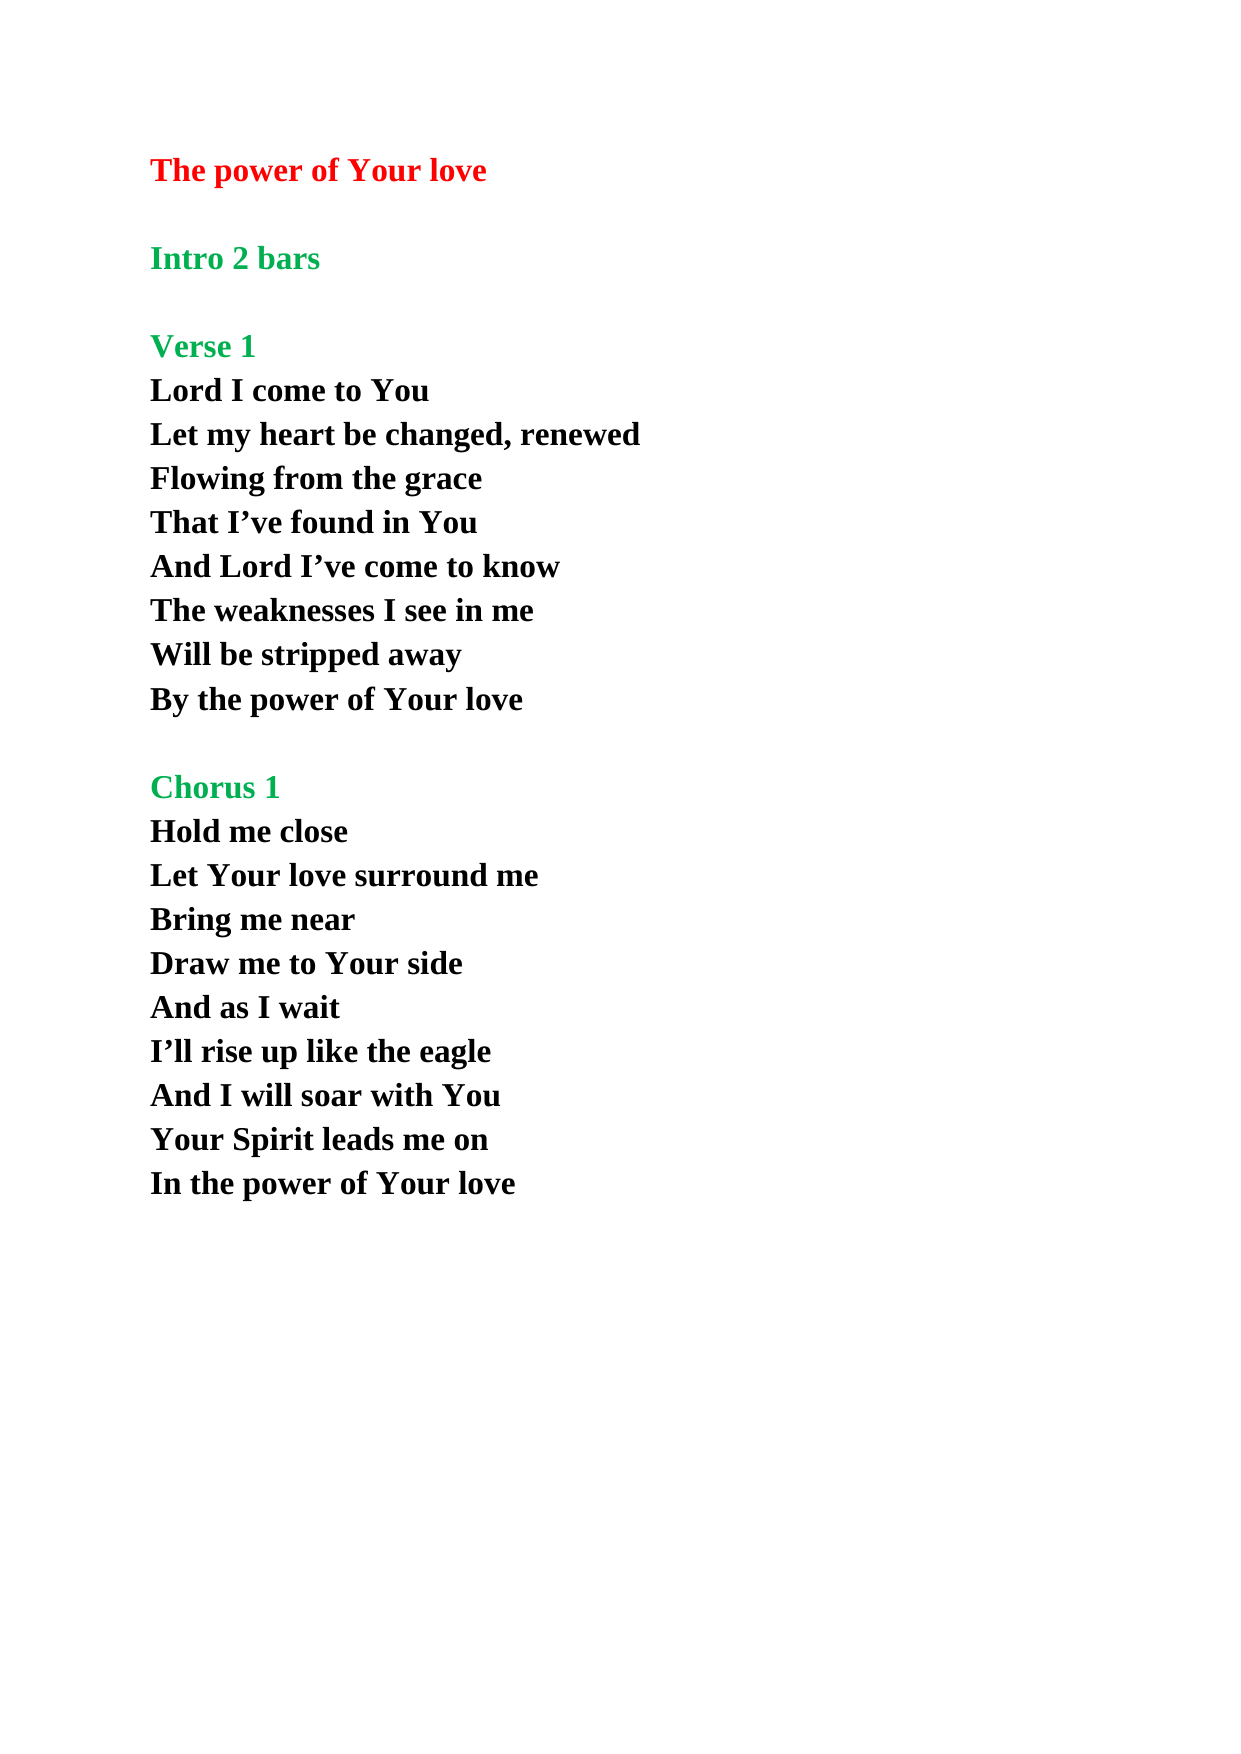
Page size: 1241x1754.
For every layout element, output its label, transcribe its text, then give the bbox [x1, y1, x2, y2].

text Hold me close Let Your love surround me Bring me near Draw me to Your side And as I wait I’ll rise up like the eagle And I will soar with You Your Spirit leads me on In the power of Your love [150, 811, 1090, 1278]
text Intro 2 bars [150, 238, 1090, 276]
text The power of Your love [150, 150, 1090, 188]
text Lord I come to You Let my heart be changed, renewed Flowing from the grace That I’ve found in You And Lord I’ve come to know The weaknesses I see in me Will be stripped away By the power of Your love Chorus 1 [150, 370, 1090, 805]
text Verse 1 [150, 326, 1090, 364]
